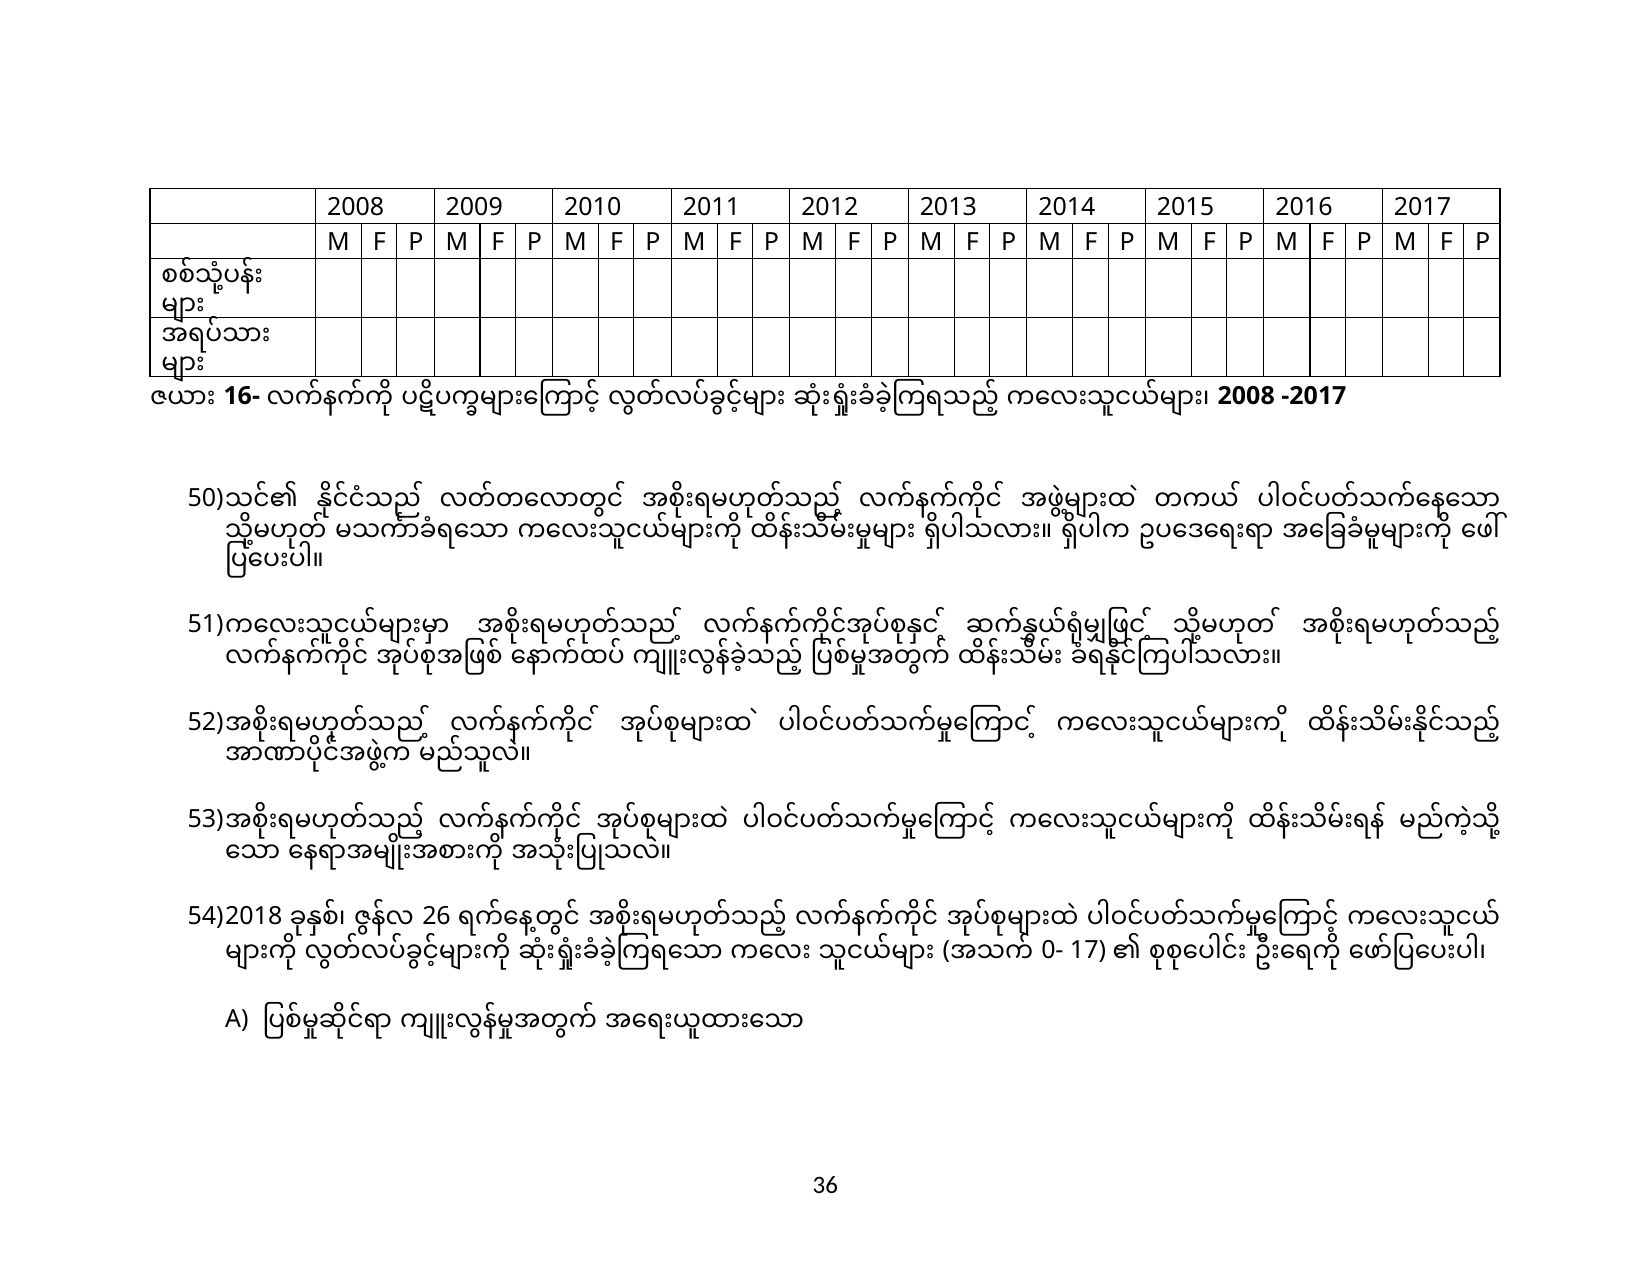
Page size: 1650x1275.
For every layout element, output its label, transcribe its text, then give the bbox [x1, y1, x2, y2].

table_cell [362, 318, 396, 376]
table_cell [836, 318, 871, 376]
list ပြစ်မှုဆိုင်ရာ ကျူးလွန်မှုအတွက် အရေးယူထားသော [225, 1000, 1500, 1034]
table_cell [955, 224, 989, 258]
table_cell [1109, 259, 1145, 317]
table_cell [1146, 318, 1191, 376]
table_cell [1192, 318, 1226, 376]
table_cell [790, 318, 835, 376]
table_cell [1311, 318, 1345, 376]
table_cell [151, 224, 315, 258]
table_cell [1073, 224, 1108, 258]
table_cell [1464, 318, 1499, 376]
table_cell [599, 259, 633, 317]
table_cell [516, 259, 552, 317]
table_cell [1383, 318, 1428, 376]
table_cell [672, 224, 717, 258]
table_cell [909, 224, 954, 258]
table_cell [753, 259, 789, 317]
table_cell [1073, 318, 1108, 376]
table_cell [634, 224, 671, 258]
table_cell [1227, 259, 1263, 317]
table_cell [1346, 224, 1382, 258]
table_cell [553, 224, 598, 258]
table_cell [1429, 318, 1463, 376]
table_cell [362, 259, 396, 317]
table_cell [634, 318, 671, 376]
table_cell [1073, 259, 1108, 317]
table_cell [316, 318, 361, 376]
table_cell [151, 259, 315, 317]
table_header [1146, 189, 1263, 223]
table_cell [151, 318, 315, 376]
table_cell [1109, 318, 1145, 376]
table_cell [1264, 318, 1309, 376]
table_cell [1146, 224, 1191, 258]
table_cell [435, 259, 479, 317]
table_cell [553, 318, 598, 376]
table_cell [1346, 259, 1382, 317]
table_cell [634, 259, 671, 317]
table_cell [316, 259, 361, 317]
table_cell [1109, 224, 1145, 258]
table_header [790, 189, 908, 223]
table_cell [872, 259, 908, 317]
list အစိုးရမဟုတ်သည့် လက်နက်ကိုင် အုပ်စုများထဲ ပါဝင်ပတ်သက်မှုကြောင့် ကလေးသူငယ်များကို ထိန်းသိမ်းနိုင်သည့် အာဏာပိုင်အဖွဲ့က မည်သူလဲ။ [187, 703, 1500, 767]
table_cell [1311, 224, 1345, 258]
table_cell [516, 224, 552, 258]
text ဇယား 16- လက်နက်ကို ပဋိပက္ခများကြောင့် လွတ်လပ်ခွင့်များ ဆုံးရှုံးခံခဲ့ကြရသည့် ကလေးသူငယ်များ၊ 2008 -2017 [150, 377, 1500, 412]
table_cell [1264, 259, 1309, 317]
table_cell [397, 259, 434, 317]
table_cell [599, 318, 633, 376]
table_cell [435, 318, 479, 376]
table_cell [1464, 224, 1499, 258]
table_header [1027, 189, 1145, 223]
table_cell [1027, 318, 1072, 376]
list သင်၏ နိုင်ငံသည် လတ်တလောတွင် အစိုးရမဟုတ်သည့် လက်နက်ကိုင် အဖွဲ့များထဲ တကယ် ပါဝင်ပတ်သက်နေသော သို့မဟုတ် မသင်္ကာခံရသော ကလေးသူငယ်များကို ထိန်းသိမ်းမှုများ ရှိပါသလား။ ရှိပါက ဥပဒေရေးရာ အခြေခံမူများကို ဖေါ်ပြပေးပါ။ [187, 480, 1500, 572]
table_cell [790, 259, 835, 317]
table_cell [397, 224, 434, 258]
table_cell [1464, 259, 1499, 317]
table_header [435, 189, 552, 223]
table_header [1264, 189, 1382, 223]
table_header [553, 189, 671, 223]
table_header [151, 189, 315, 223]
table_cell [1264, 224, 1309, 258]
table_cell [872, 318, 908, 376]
list အစိုးရမဟုတ်သည့် လက်နက်ကိုင် အုပ်စုများထဲ ပါဝင်ပတ်သက်မှုကြောင့် ကလေးသူငယ်များကို ထိန်းသိမ်းရန် မည်ကဲ့သို့သော နေရာအမျိုးအစားကို အသုံးပြုသလဲ။ [187, 801, 1500, 864]
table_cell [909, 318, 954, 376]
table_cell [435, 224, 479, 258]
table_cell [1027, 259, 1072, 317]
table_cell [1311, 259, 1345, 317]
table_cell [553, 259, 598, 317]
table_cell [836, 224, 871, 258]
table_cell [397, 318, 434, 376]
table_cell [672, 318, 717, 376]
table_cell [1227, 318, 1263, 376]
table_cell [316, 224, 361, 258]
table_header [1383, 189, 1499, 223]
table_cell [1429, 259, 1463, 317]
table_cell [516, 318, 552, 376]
list 2018 ခုနှစ်၊ ဇွန်လ 26 ရက်နေ့တွင် အစိုးရမဟုတ်သည့် လက်နက်ကိုင် အုပ်စုများထဲ ပါဝင်ပတ်သက်မှုကြောင့် ကလေးသူငယ်များကို လွတ်လပ်ခွင့်များကို ဆုံးရှုံးခံခဲ့ကြရသော ကလေး သူငယ်များ (အသက် 0- 17) ၏ စုစုပေါင်း ဦးရေကို ဖော်ပြပေးပါ၊ [187, 898, 1500, 966]
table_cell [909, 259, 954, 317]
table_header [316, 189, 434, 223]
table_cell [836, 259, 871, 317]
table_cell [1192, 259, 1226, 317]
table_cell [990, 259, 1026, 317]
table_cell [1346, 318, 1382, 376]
list ကလေးသူငယ်များမှာ အစိုးရမဟုတ်သည့် လက်နက်ကိုင်အုပ်စုနှင့် ဆက်နွှယ်ရုံမျှဖြင့် သို့မဟုတ် အစိုးရမဟုတ်သည့် လက်နက်ကိုင် အုပ်စုအဖြစ် နောက်ထပ် ကျူးလွန်ခဲ့သည့် ပြစ်မှုအတွက် ထိန်းသိမ်း ခံရနိုင်ကြပါသလား။ [187, 606, 1500, 669]
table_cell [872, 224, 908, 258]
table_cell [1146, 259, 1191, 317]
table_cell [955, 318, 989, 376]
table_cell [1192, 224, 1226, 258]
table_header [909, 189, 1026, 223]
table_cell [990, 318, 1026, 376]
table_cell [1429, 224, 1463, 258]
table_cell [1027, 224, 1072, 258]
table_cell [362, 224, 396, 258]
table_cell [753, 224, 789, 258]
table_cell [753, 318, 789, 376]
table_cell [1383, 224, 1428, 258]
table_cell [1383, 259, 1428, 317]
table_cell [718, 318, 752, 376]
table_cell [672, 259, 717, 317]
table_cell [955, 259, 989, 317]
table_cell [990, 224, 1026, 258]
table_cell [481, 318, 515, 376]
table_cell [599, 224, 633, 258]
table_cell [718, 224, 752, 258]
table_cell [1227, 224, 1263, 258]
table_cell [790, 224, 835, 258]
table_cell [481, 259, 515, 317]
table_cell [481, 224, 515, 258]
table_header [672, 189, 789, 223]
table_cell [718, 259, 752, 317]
